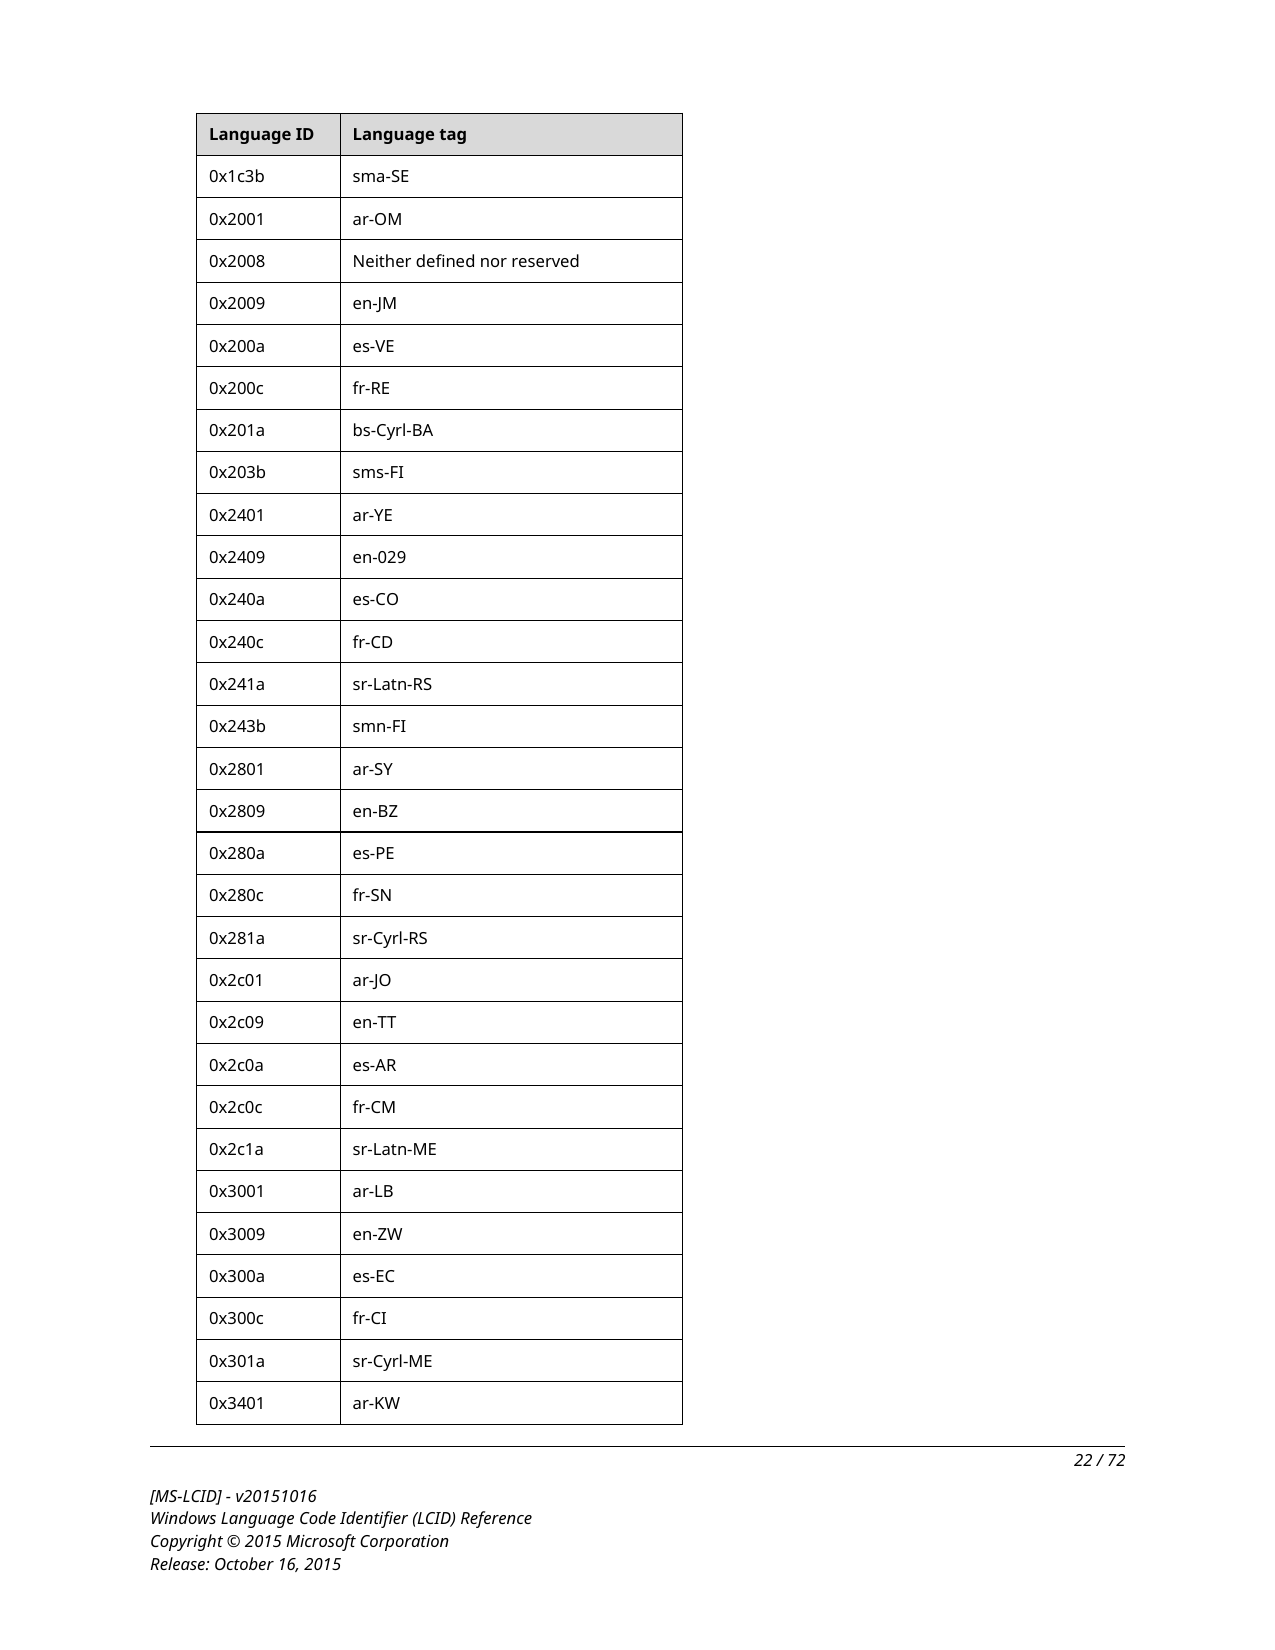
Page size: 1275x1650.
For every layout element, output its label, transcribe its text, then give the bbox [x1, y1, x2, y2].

table_cell 0x2c0a [197, 1044, 340, 1085]
table_cell es-CO [341, 579, 682, 620]
table_cell sr-Cyrl-RS [341, 917, 682, 958]
table_cell 0x201a [197, 410, 340, 451]
table_cell ar-OM [341, 198, 682, 239]
table_cell en-029 [341, 536, 682, 578]
table_cell 0x281a [197, 917, 340, 958]
table_cell bs-Cyrl-BA [341, 410, 682, 451]
table_cell ar-SY [341, 748, 682, 789]
table_cell 0x240a [197, 579, 340, 620]
table_cell fr-CM [341, 1086, 682, 1127]
table_cell es-AR [341, 1044, 682, 1085]
table_cell 0x301a [197, 1340, 340, 1381]
table_cell 0x240c [197, 621, 340, 662]
table_cell 0x1c3b [197, 156, 340, 197]
table_header Language ID [197, 114, 340, 155]
table_cell en-ZW [341, 1213, 682, 1254]
table_cell fr-RE [341, 367, 682, 408]
table_cell en-TT [341, 1002, 682, 1043]
table_cell 0x2c09 [197, 1002, 340, 1043]
table_cell 0x2001 [197, 198, 340, 239]
table_cell 0x243b [197, 706, 340, 747]
table_cell sma-SE [341, 156, 682, 197]
table_cell 0x2c01 [197, 959, 340, 1001]
table_cell Neither defined nor reserved [341, 240, 682, 282]
table_cell 0x280a [197, 833, 340, 874]
table_cell 0x2809 [197, 790, 340, 831]
table_cell es-VE [341, 325, 682, 366]
table_cell 0x280c [197, 875, 340, 916]
table_cell en-BZ [341, 790, 682, 831]
table_cell 0x203b [197, 452, 340, 493]
table_cell 0x300a [197, 1255, 340, 1297]
table_cell sms-FI [341, 452, 682, 493]
table_cell es-PE [341, 833, 682, 874]
table_cell 0x2c0c [197, 1086, 340, 1127]
table_cell en-JM [341, 283, 682, 324]
table_cell ar-KW [341, 1382, 682, 1423]
table_cell 0x3001 [197, 1171, 340, 1212]
table_cell 0x241a [197, 663, 340, 704]
table_cell 0x2801 [197, 748, 340, 789]
table_cell ar-YE [341, 494, 682, 535]
table_cell 0x200c [197, 367, 340, 408]
table_cell 0x2c1a [197, 1129, 340, 1170]
table_cell 0x2401 [197, 494, 340, 535]
table_cell 0x3009 [197, 1213, 340, 1254]
table_cell 0x200a [197, 325, 340, 366]
table_header Language tag [341, 114, 682, 155]
table_cell es-EC [341, 1255, 682, 1297]
table_cell 0x3401 [197, 1382, 340, 1423]
table_cell 0x2008 [197, 240, 340, 282]
table_cell sr-Latn-ME [341, 1129, 682, 1170]
table_cell sr-Cyrl-ME [341, 1340, 682, 1381]
table_cell fr-CD [341, 621, 682, 662]
table_cell 0x300c [197, 1298, 340, 1339]
table_cell sr-Latn-RS [341, 663, 682, 704]
table_cell fr-CI [341, 1298, 682, 1339]
table_cell ar-JO [341, 959, 682, 1001]
table_cell 0x2409 [197, 536, 340, 578]
table_cell ar-LB [341, 1171, 682, 1212]
table_cell 0x2009 [197, 283, 340, 324]
table_cell smn-FI [341, 706, 682, 747]
table_cell fr-SN [341, 875, 682, 916]
